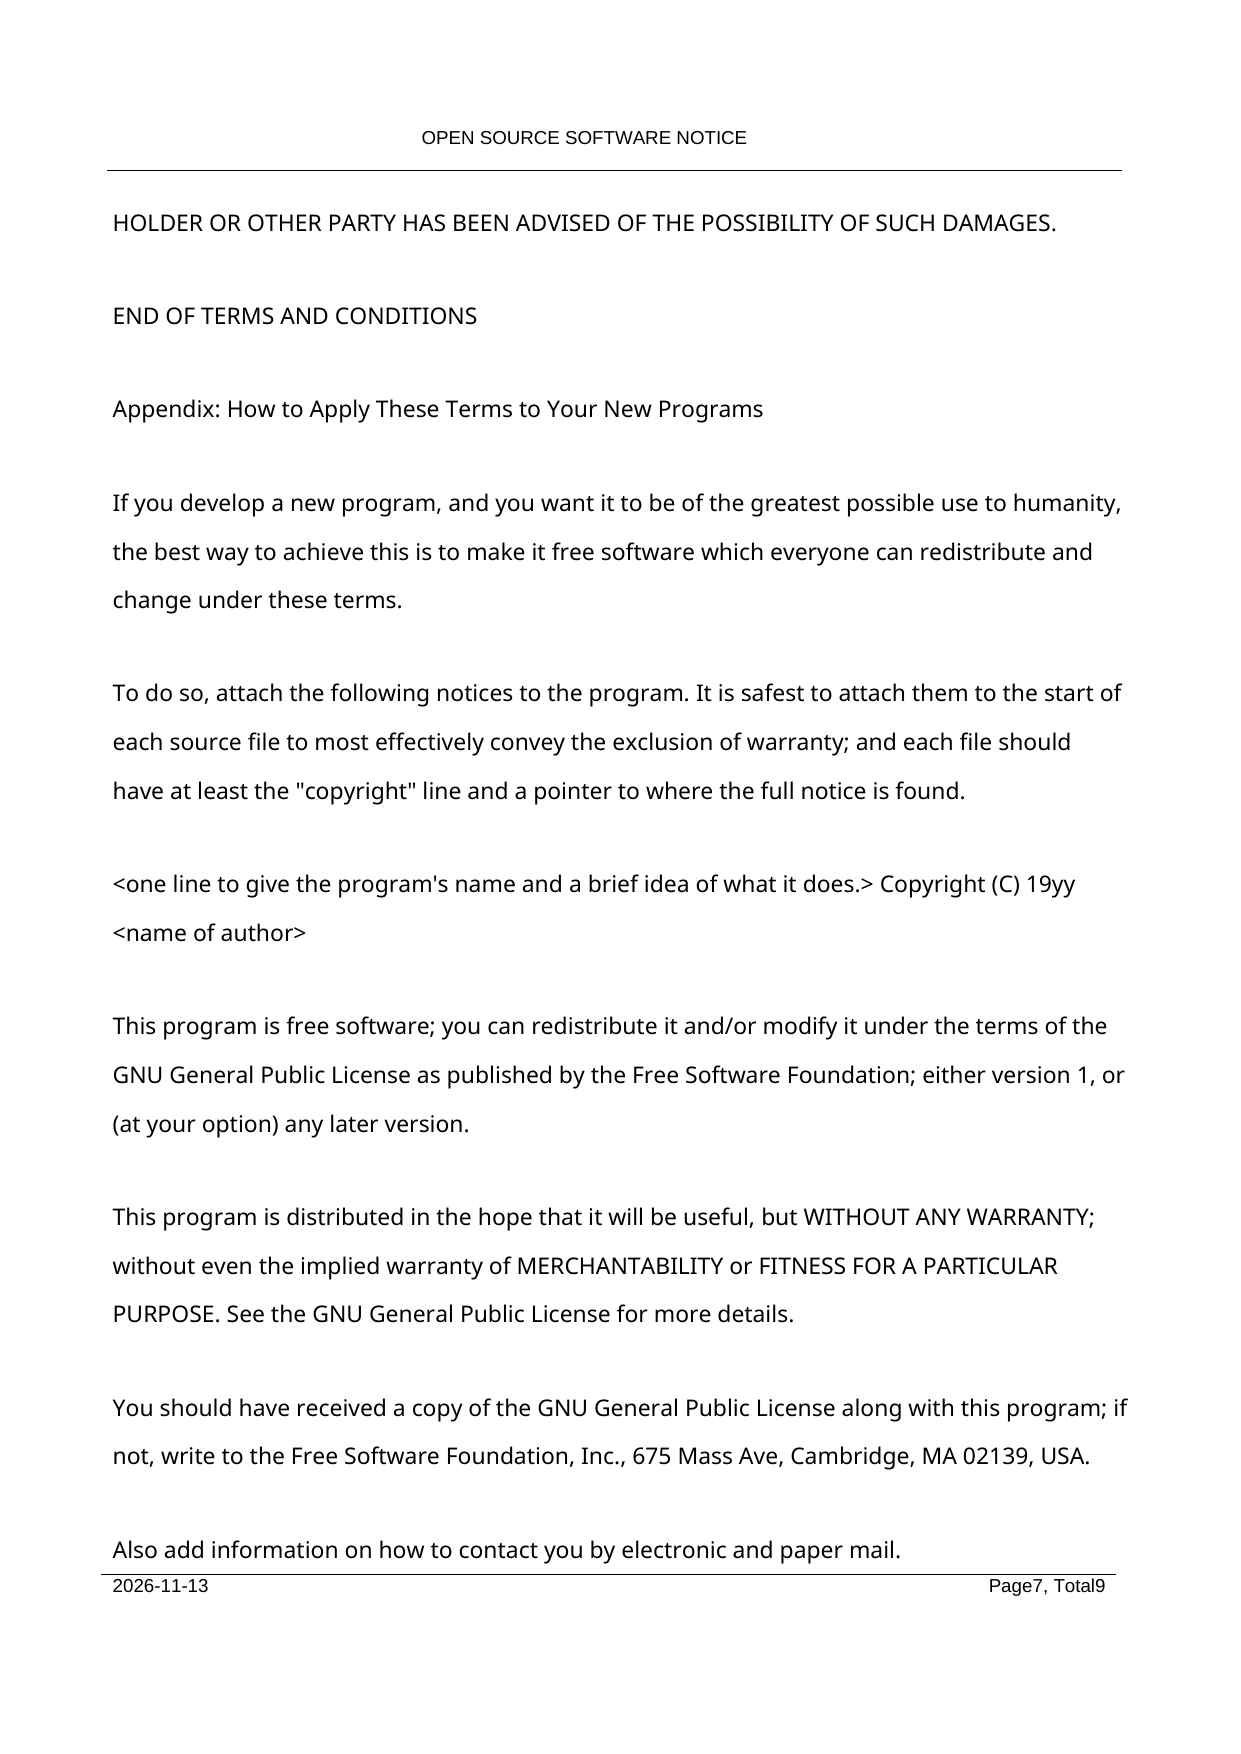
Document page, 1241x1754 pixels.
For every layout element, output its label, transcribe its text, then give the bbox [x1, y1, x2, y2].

text This program is free software; you can redistribute it and/or modify it under the terms of the GNU General Public License as published by the Free Software Foundation; either version 1, or (at your option) any later version. [112, 1009, 1128, 1139]
text To do so, attach the following notices to the program. It is safest to attach them to the start of each source file to most effectively convey the exclusion of warranty; and each file should have at least the "copyright" line and a pointer to where the full notice is found. [112, 677, 1128, 807]
text END OF TERMS AND CONDITIONS [112, 299, 1128, 332]
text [112, 206, 1128, 239]
text You should have received a copy of the GNU General Public License along with this program; if not, write to the Free Software Foundation, Inc., 675 Mass Ave, Cambridge, MA 02139, USA. [112, 1391, 1128, 1472]
text This program is distributed in the hope that it will be useful, but WITHOUT ANY WARRANTY; without even the implied warranty of MERCHANTABILITY or FITNESS FOR A PARTICULAR PURPOSE. See the GNU General Public License for more details. [112, 1200, 1128, 1330]
text <one line to give the program's name and a brief idea of what it does.> Copyright (C) 19yy <name of author> [112, 867, 1128, 949]
text Appendix: How to Apply These Terms to Your New Programs [112, 393, 1128, 425]
text If you develop a new program, and you want it to be of the greatest possible use to humanity, the best way to achieve this is to make it free software which everyone can redistribute and change under these terms. [112, 486, 1128, 616]
text Also add information on how to contact you by electronic and paper mail. [112, 1533, 1128, 1565]
